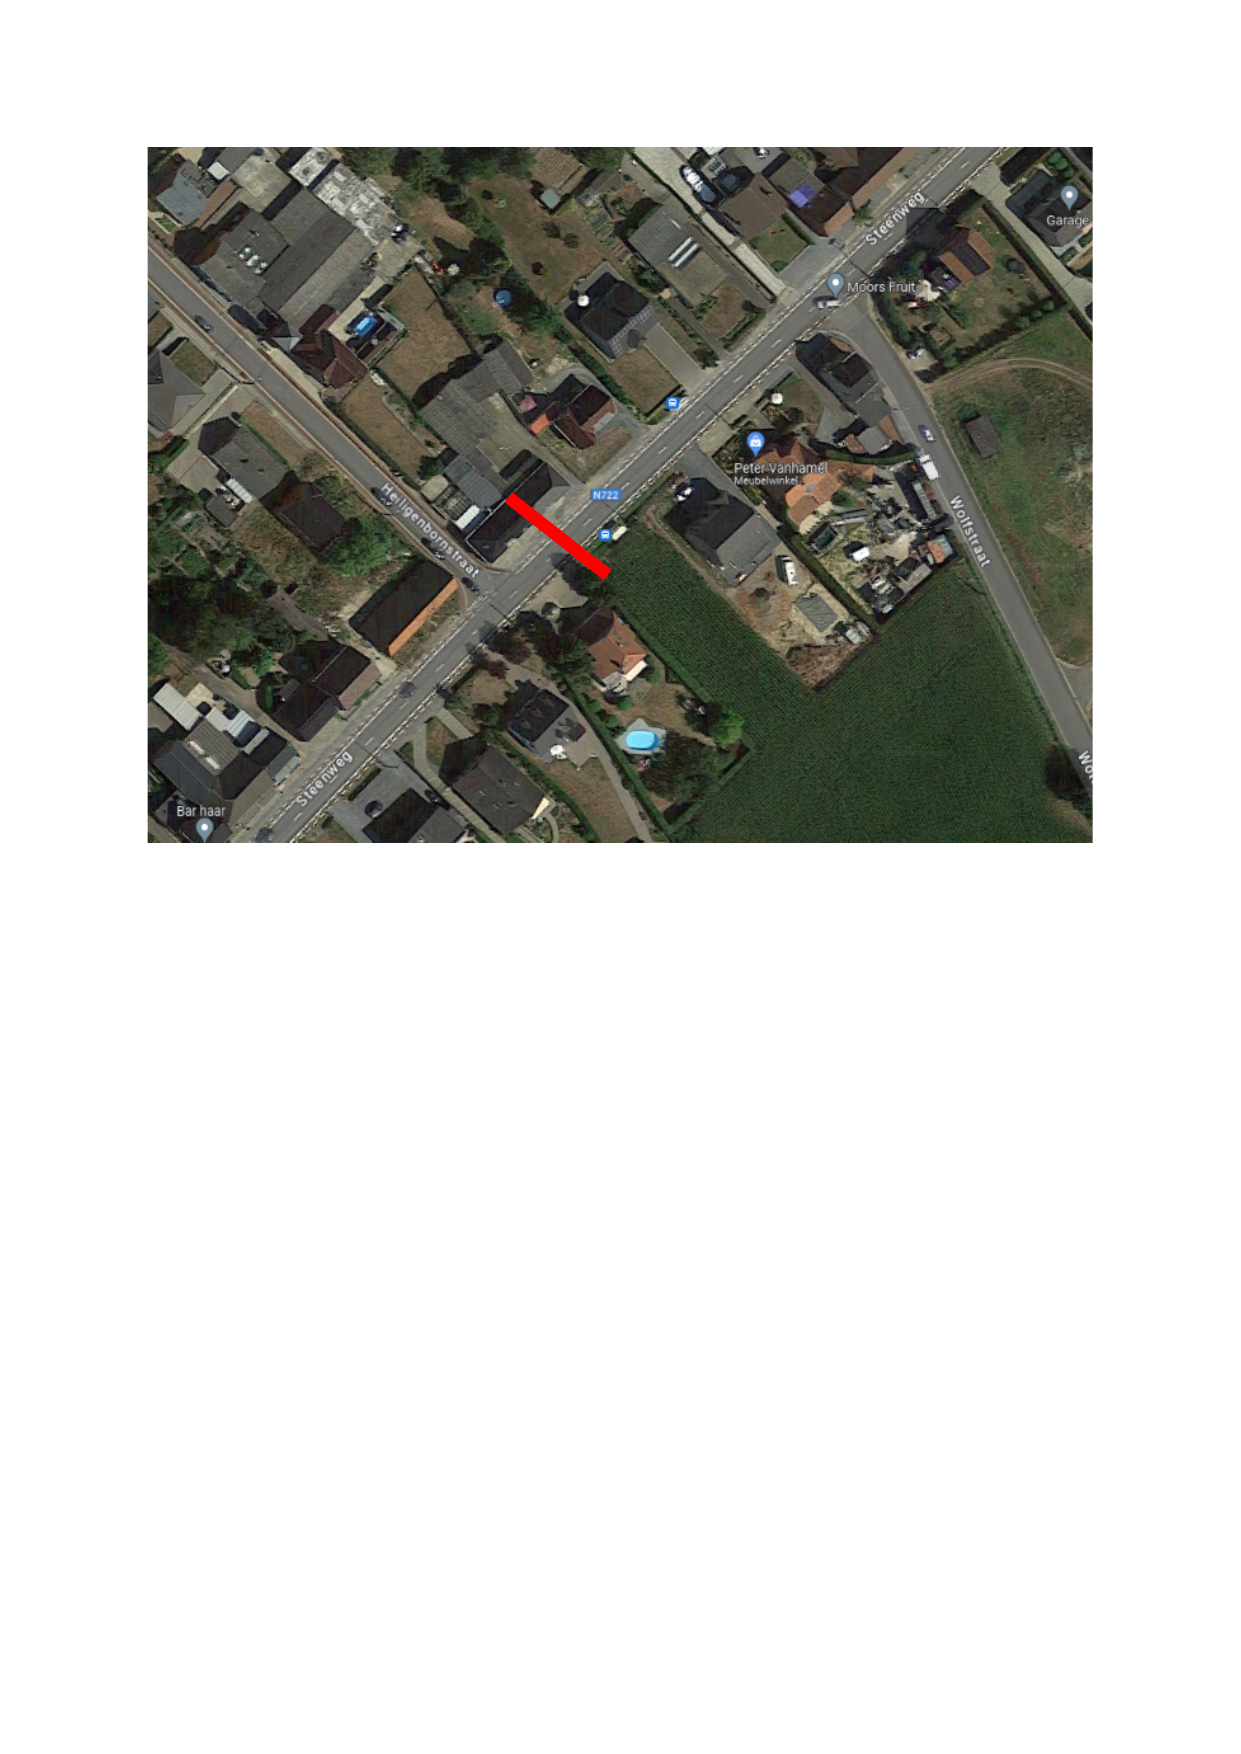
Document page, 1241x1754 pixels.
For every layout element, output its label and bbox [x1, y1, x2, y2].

picture [147, 147, 1093, 843]
